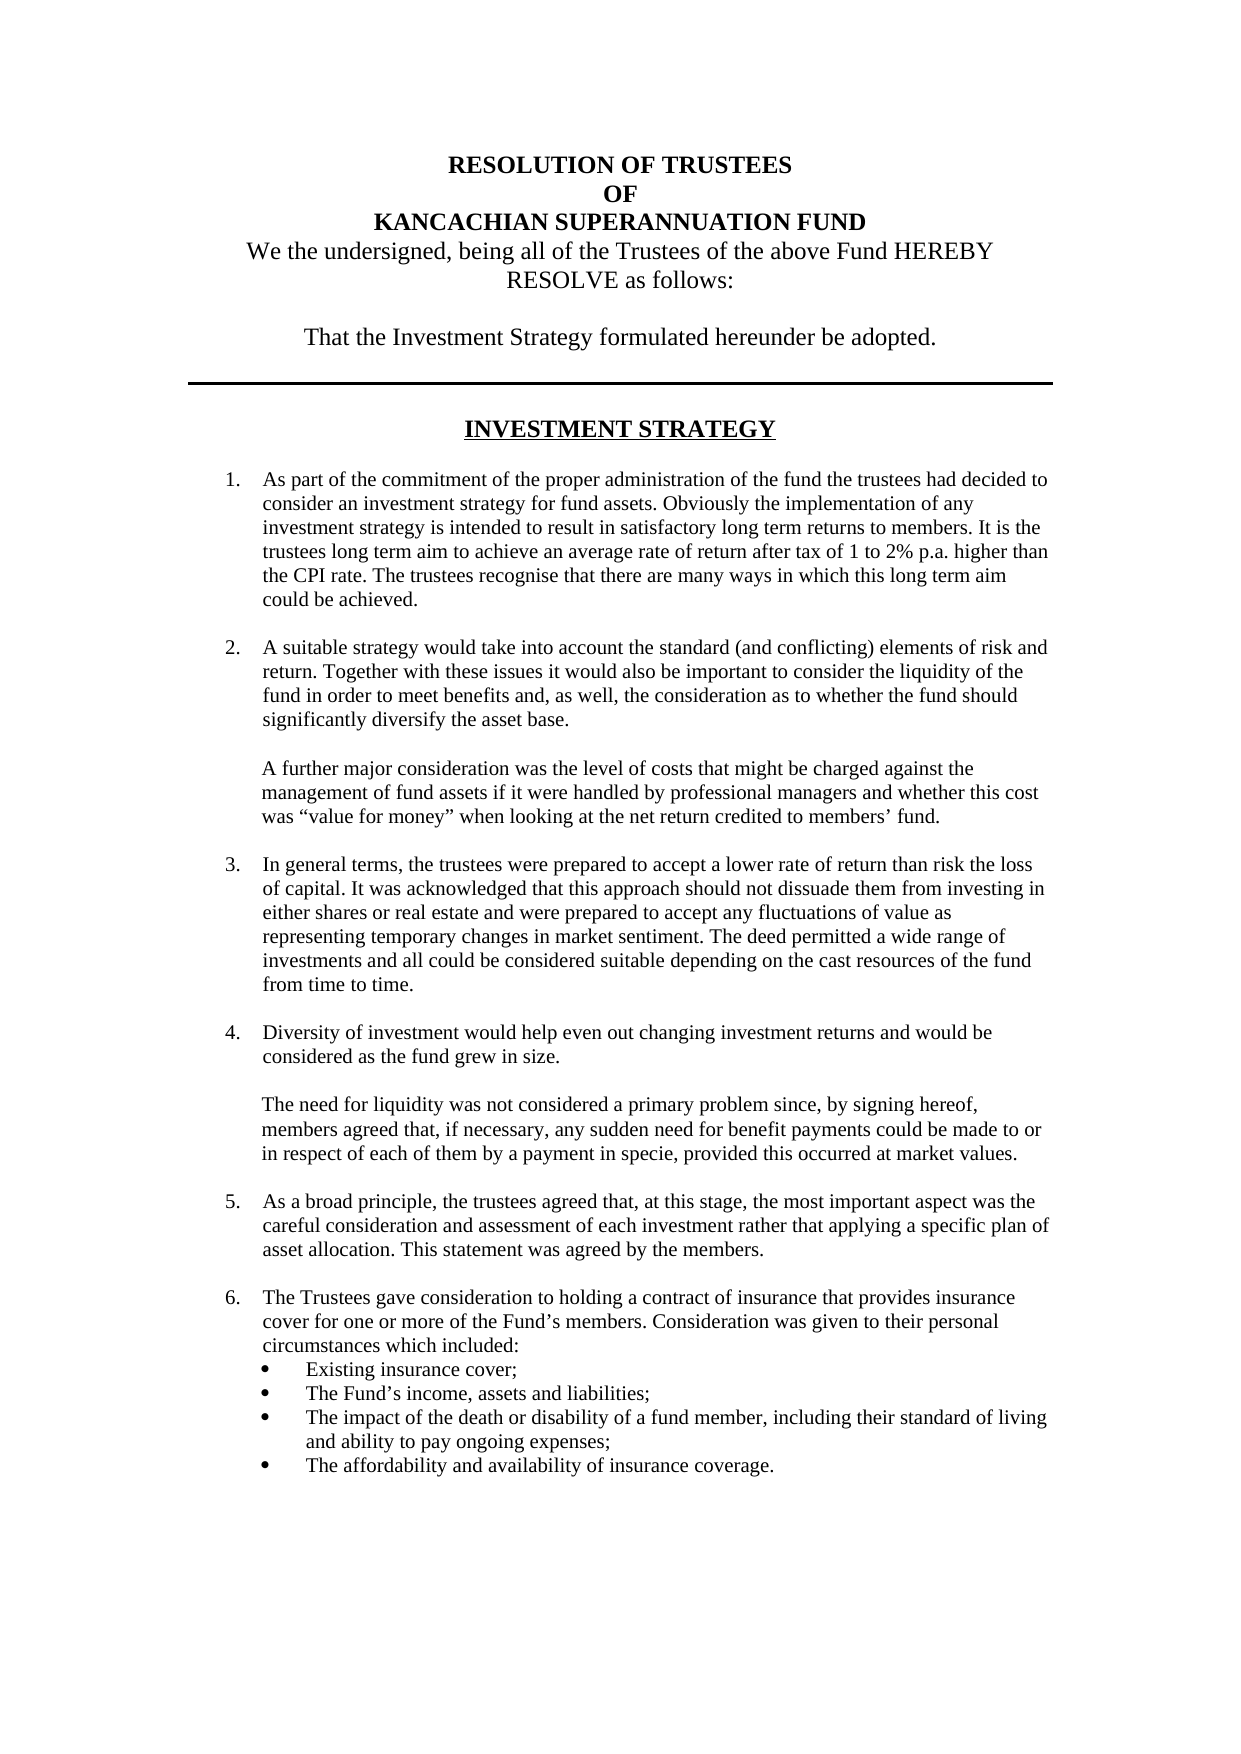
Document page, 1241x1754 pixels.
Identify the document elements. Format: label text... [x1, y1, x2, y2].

list The Fund’s income, assets and liabilities; [261, 1381, 1053, 1405]
text That the Investment Strategy formulated hereunder be adopted. [187, 322, 1053, 351]
text KANCACHIAN SUPERANNUATION FUND [187, 207, 1053, 236]
list A suitable strategy would take into account the standard (and conflicting) elements of risk and return. Together with these issues it would also be important to consider the liquidity of the fund in order to meet benefits and, as well, the consideration as to whether the fund should significantly diversify the asset base. [225, 635, 1053, 731]
list Diversity of investment would help even out changing investment returns and would be considered as the fund grew in size. [225, 1020, 1053, 1068]
text The need for liquidity was not considered a primary problem since, by signing hereof, members agreed that, if necessary, any sudden need for benefit payments could be made to or in respect of each of them by a payment in specie, provided this occurred at market values. [261, 1092, 1053, 1164]
text A further major consideration was the level of costs that might be charged against the management of fund assets if it were handled by professional managers and whether this cost was “value for money” when looking at the net return credited to members’ fund. [261, 756, 1053, 828]
list The impact of the death or disability of a fund member, including their standard of living and ability to pay ongoing expenses; [261, 1405, 1053, 1453]
subtitle RESOLUTION OF TRUSTEES [187, 150, 1053, 179]
list As part of the commitment of the proper administration of the fund the trustees had decided to consider an investment strategy for fund assets. Obviously the implementation of any investment strategy is intended to result in satisfactory long term returns to members. It is the trustees long term aim to achieve an average rate of return after tax of 1 to 2% p.a. higher than the CPI rate. The trustees recognise that there are many ways in which this long term aim could be achieved. [225, 467, 1053, 611]
list The affordability and availability of insurance coverage. [261, 1453, 1053, 1477]
list Existing insurance cover; [261, 1357, 1053, 1381]
text We the undersigned, being all of the Trustees of the above Fund HEREBY RESOLVE as follows: [187, 236, 1053, 294]
text OF [187, 179, 1053, 207]
list The Trustees gave consideration to holding a contract of insurance that provides insurance cover for one or more of the Fund’s members. Consideration was given to their personal circumstances which included: [225, 1285, 1053, 1357]
list As a broad principle, the trustees agreed that, at this stage, the most important aspect was the careful consideration and assessment of each investment rather that applying a specific plan of asset allocation. This statement was agreed by the members. [225, 1189, 1053, 1261]
subtitle INVESTMENT STRATEGY [187, 414, 1053, 443]
list In general terms, the trustees were prepared to accept a lower rate of return than risk the loss of capital. It was acknowledged that this approach should not dissuade them from investing in either shares or real estate and were prepared to accept any fluctuations of value as representing temporary changes in market sentiment. The deed permitted a wide range of investments and all could be considered suitable depending on the cast resources of the fund from time to time. [225, 852, 1053, 996]
